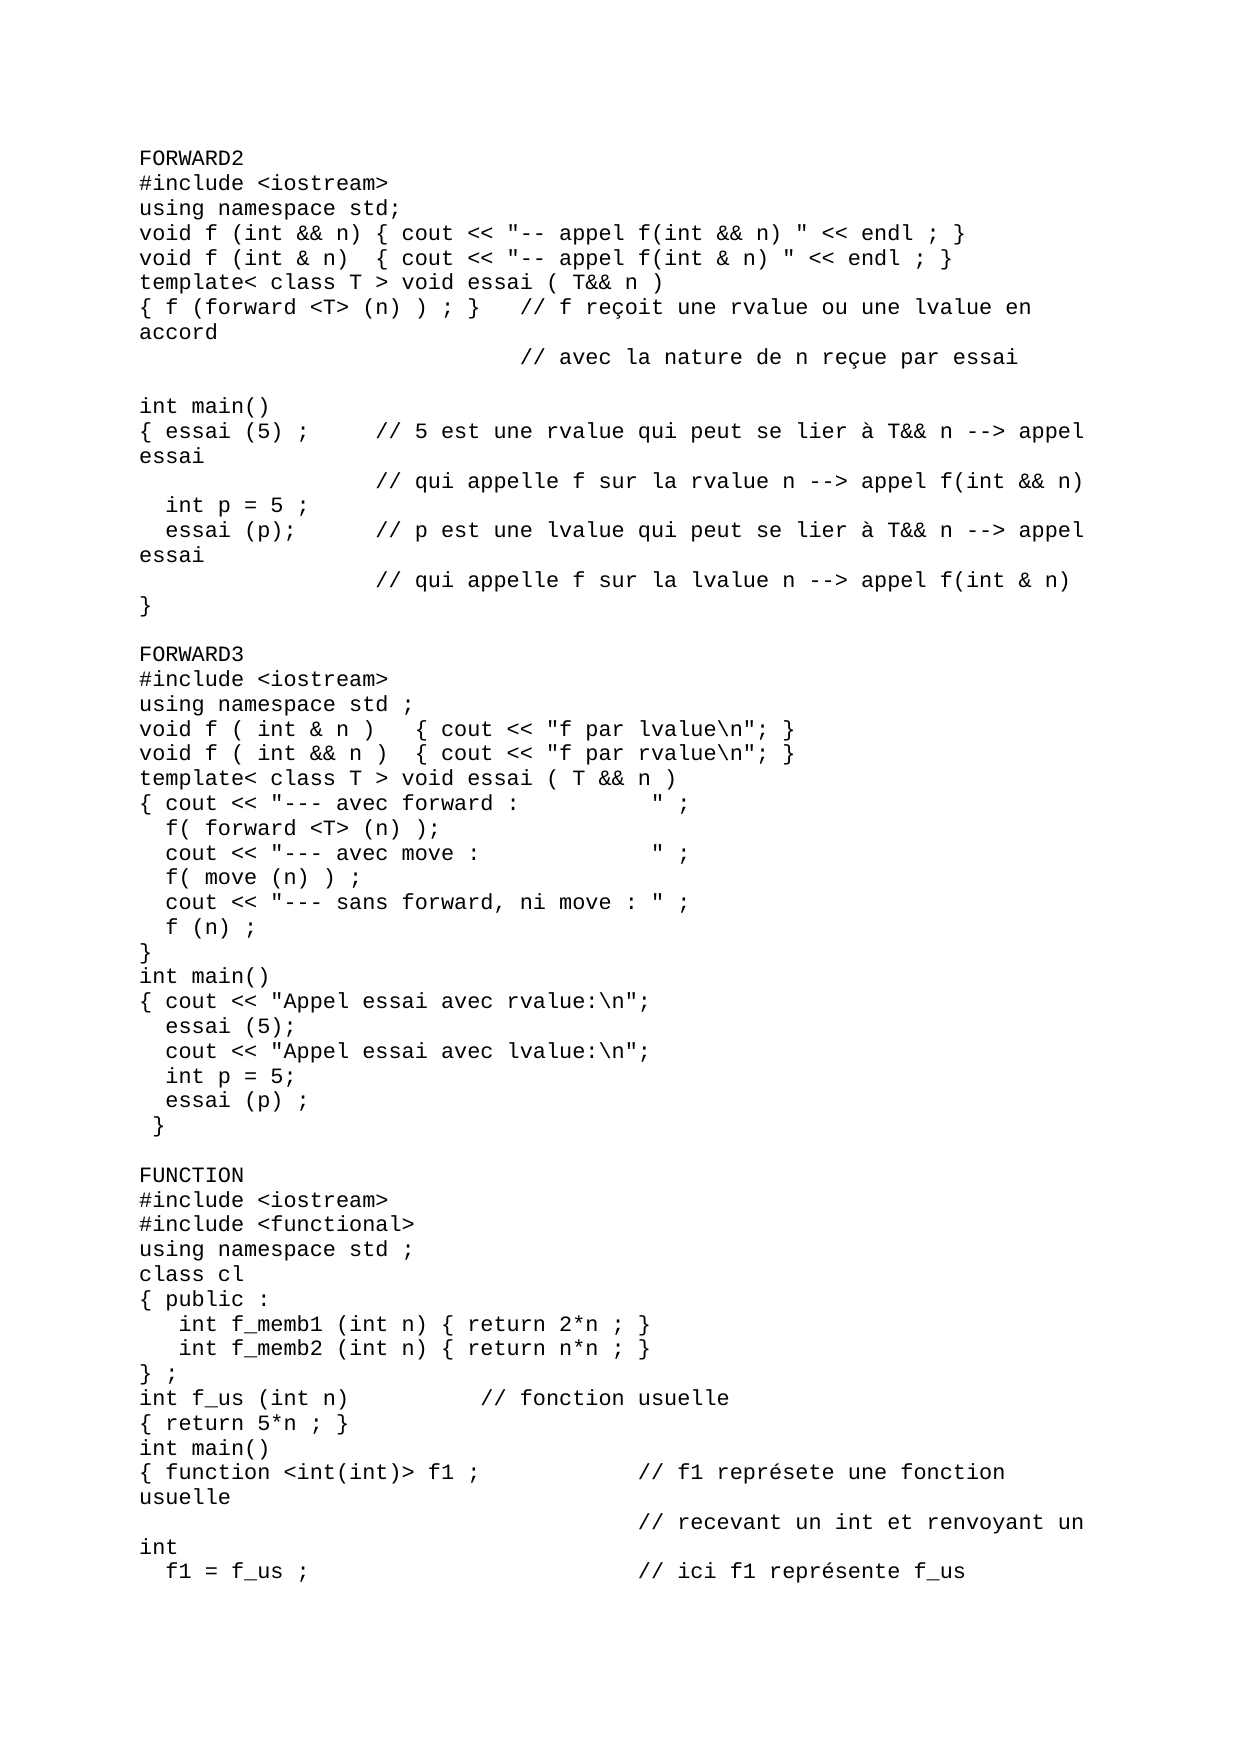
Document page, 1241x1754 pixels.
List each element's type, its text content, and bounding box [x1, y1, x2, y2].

text essai (p); // p est une lvalue qui peut se lier à T&& n --> appel essai [139, 519, 1101, 569]
text int f_us (int n) // fonction usuelle [139, 1387, 1101, 1412]
text { f (forward <T> (n) ) ; } // f reçoit une rvalue ou une lvalue en accord [139, 296, 1101, 346]
text { return 5*n ; } [139, 1412, 1101, 1437]
text } [139, 1114, 1101, 1139]
text int p = 5 ; [139, 495, 1101, 519]
text template< class T > void essai ( T && n ) [139, 767, 1101, 792]
text cout << "Appel essai avec lvalue:\n"; [139, 1040, 1101, 1065]
text void f ( int & n ) { cout << "f par lvalue\n"; } [139, 718, 1101, 743]
text { cout << "--- avec forward : " ; [139, 792, 1101, 817]
text f (n) ; [139, 916, 1101, 941]
text using namespace std ; [139, 693, 1101, 718]
text essai (p) ; [139, 1090, 1101, 1114]
text void f (int && n) { cout << "-- appel f(int && n) " << endl ; } [139, 222, 1101, 247]
text int main() [139, 1437, 1101, 1462]
text int f_memb1 (int n) { return 2*n ; } [139, 1313, 1101, 1338]
text #include <functional> [139, 1214, 1101, 1238]
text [139, 247, 1101, 272]
text f( move (n) ) ; [139, 867, 1101, 891]
text f1 = f_us ; // ici f1 représente f_us [139, 1561, 1101, 1586]
text // avec la nature de n reçue par essai [139, 346, 1101, 371]
text FORWARD2 [139, 148, 1101, 172]
text cout << "--- avec move : " ; [139, 842, 1101, 867]
text essai (5); [139, 1015, 1101, 1040]
text cout << "--- sans forward, ni move : " ; [139, 891, 1101, 916]
text { public : [139, 1288, 1101, 1313]
text #include <iostream> [139, 1189, 1101, 1214]
text template< class T > void essai ( T&& n ) [139, 272, 1101, 296]
text f( forward <T> (n) ); [139, 817, 1101, 842]
text } [139, 941, 1101, 966]
text #include <iostream> [139, 172, 1101, 197]
text // qui appelle f sur la lvalue n --> appel f(int & n) [139, 569, 1101, 594]
text using namespace std; [139, 197, 1101, 222]
text { essai (5) ; // 5 est une rvalue qui peut se lier à T&& n --> appel essai [139, 420, 1101, 470]
text int f_memb2 (int n) { return n*n ; } [139, 1338, 1101, 1362]
text using namespace std ; [139, 1238, 1101, 1263]
text } [139, 594, 1101, 619]
text void f ( int && n ) { cout << "f par rvalue\n"; } [139, 743, 1101, 767]
text class cl [139, 1263, 1101, 1288]
text // qui appelle f sur la rvalue n --> appel f(int && n) [139, 470, 1101, 495]
text { cout << "Appel essai avec rvalue:\n"; [139, 991, 1101, 1015]
text FORWARD3 [139, 643, 1101, 668]
text { function <int(int)> f1 ; // f1 représete une fonction usuelle [139, 1462, 1101, 1511]
text FUNCTION [139, 1164, 1101, 1189]
text } ; [139, 1362, 1101, 1387]
text // recevant un int et renvoyant un int [139, 1511, 1101, 1561]
text #include <iostream> [139, 668, 1101, 693]
text int main() [139, 396, 1101, 420]
text int main() [139, 966, 1101, 991]
text int p = 5; [139, 1065, 1101, 1090]
